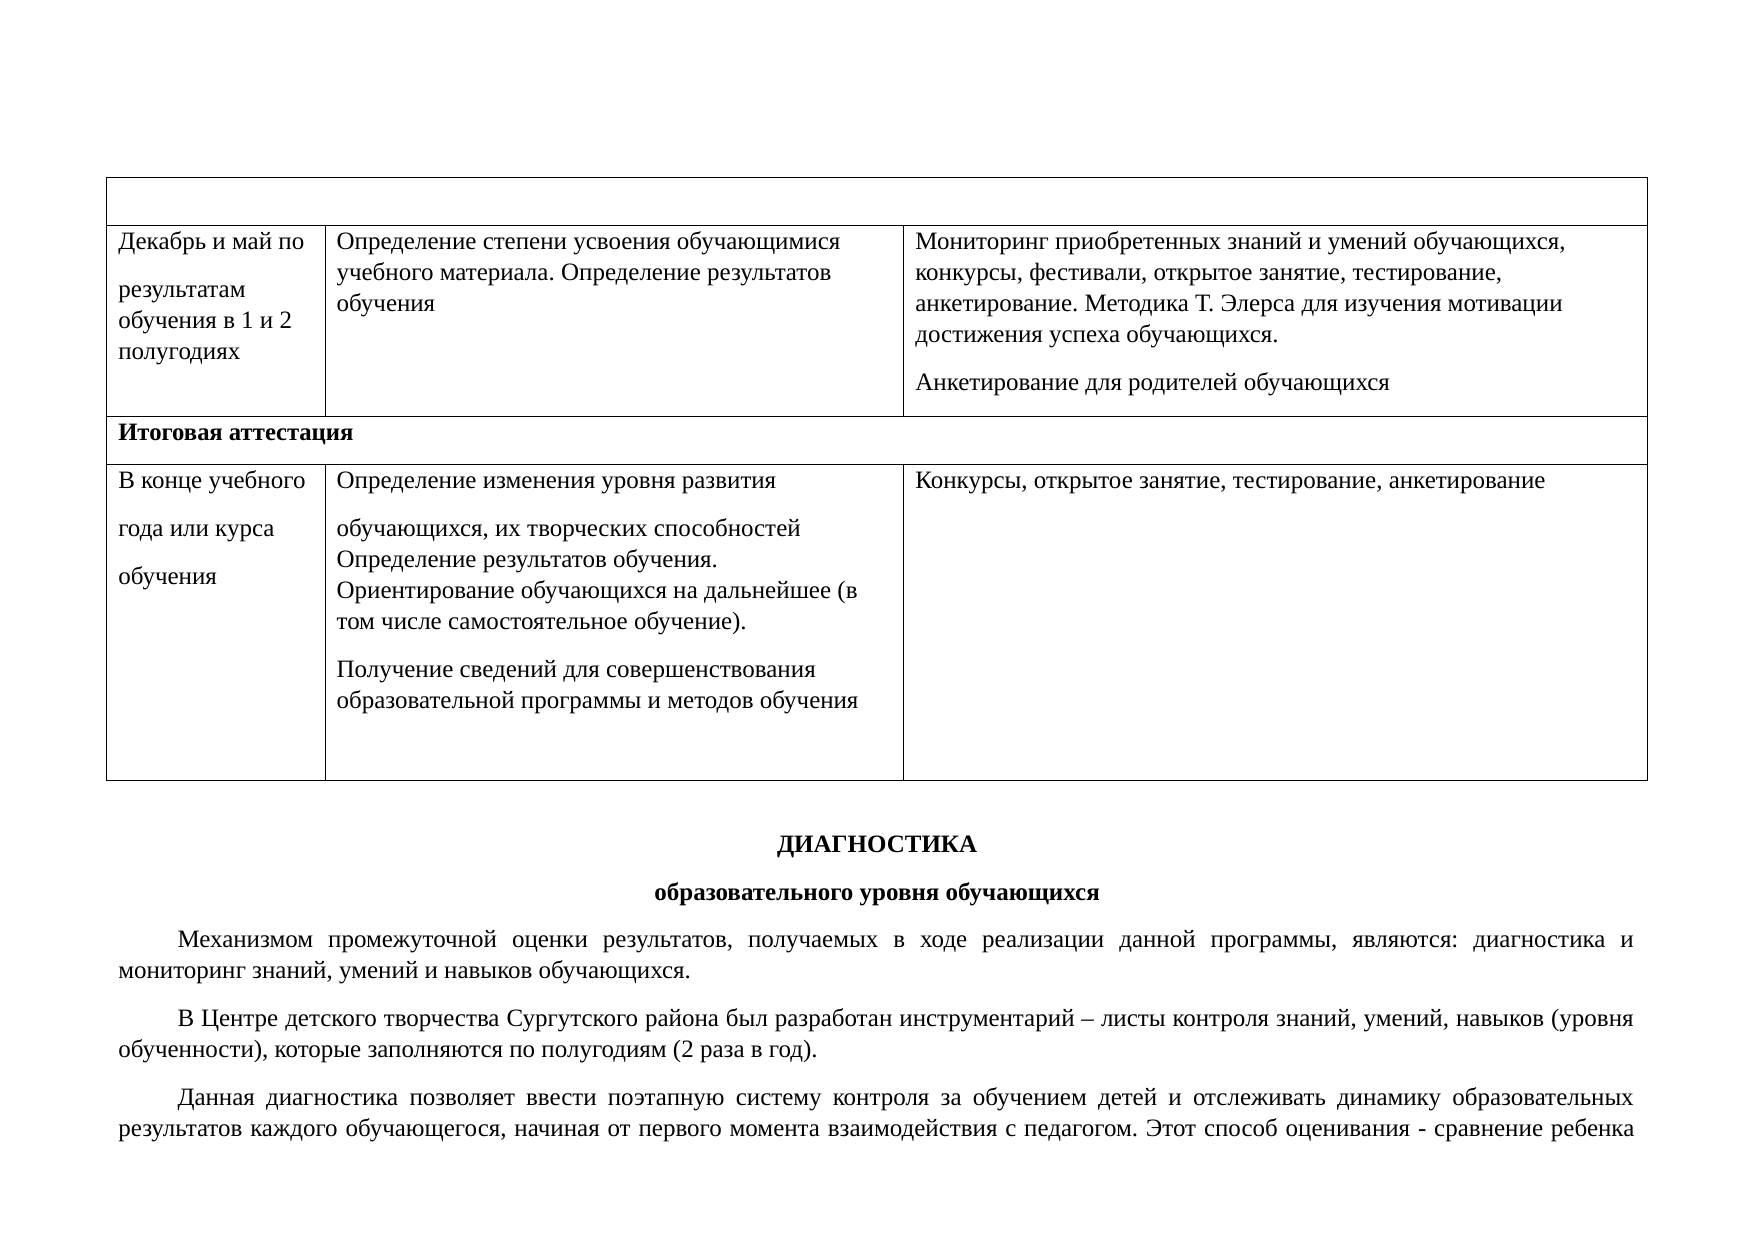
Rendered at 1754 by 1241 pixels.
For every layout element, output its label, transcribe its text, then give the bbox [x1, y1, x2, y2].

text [118, 1082, 1636, 1142]
table_cell Определение степени усвоения обучающимися учебного материала. Определение результатов обучения [326, 226, 903, 416]
table_cell Мониторинг приобретенных знаний и умений обучающихся, конкурсы, фестивали, открытое занятие, тестирование, анкетирование. Методика Т. Элерса для изучения мотивации достижения успеха обучающихся. Анкетирование для родителей обучающихся [904, 226, 1647, 416]
text Механизмом промежуточной оценки результатов, получаемых в ходе реализации данной программы, являются: диагностика и мониторинг знаний, умений и навыков обучающихся. [118, 924, 1636, 984]
table_cell Декабрь и май по результатам обучения в 1 и 2 полугодиях [107, 226, 325, 416]
table_cell Конкурсы, открытое занятие, тестирование, анкетирование [904, 465, 1647, 780]
table_cell Определение изменения уровня развития обучающихся, их творческих способностей Определение результатов обучения. Ориентирование обучающихся на дальнейшее (в том числе самостоятельное обучение). Получение сведений для совершенствования образовательной программы и методов обучения [326, 465, 903, 780]
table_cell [107, 178, 1647, 225]
table_cell Итоговая аттестация [107, 417, 1647, 464]
text В Центре детского творчества Сургутского района был разработан инструментарий – листы контроля знаний, умений, навыков (уровня обученности), которые заполняются по полугодиям (2 раза в год). [118, 1003, 1636, 1063]
text образовательного уровня обучающихся [118, 877, 1636, 906]
text ДИАГНОСТИКА [118, 829, 1636, 858]
table_cell В конце учебного года или курса обучения [107, 465, 325, 780]
